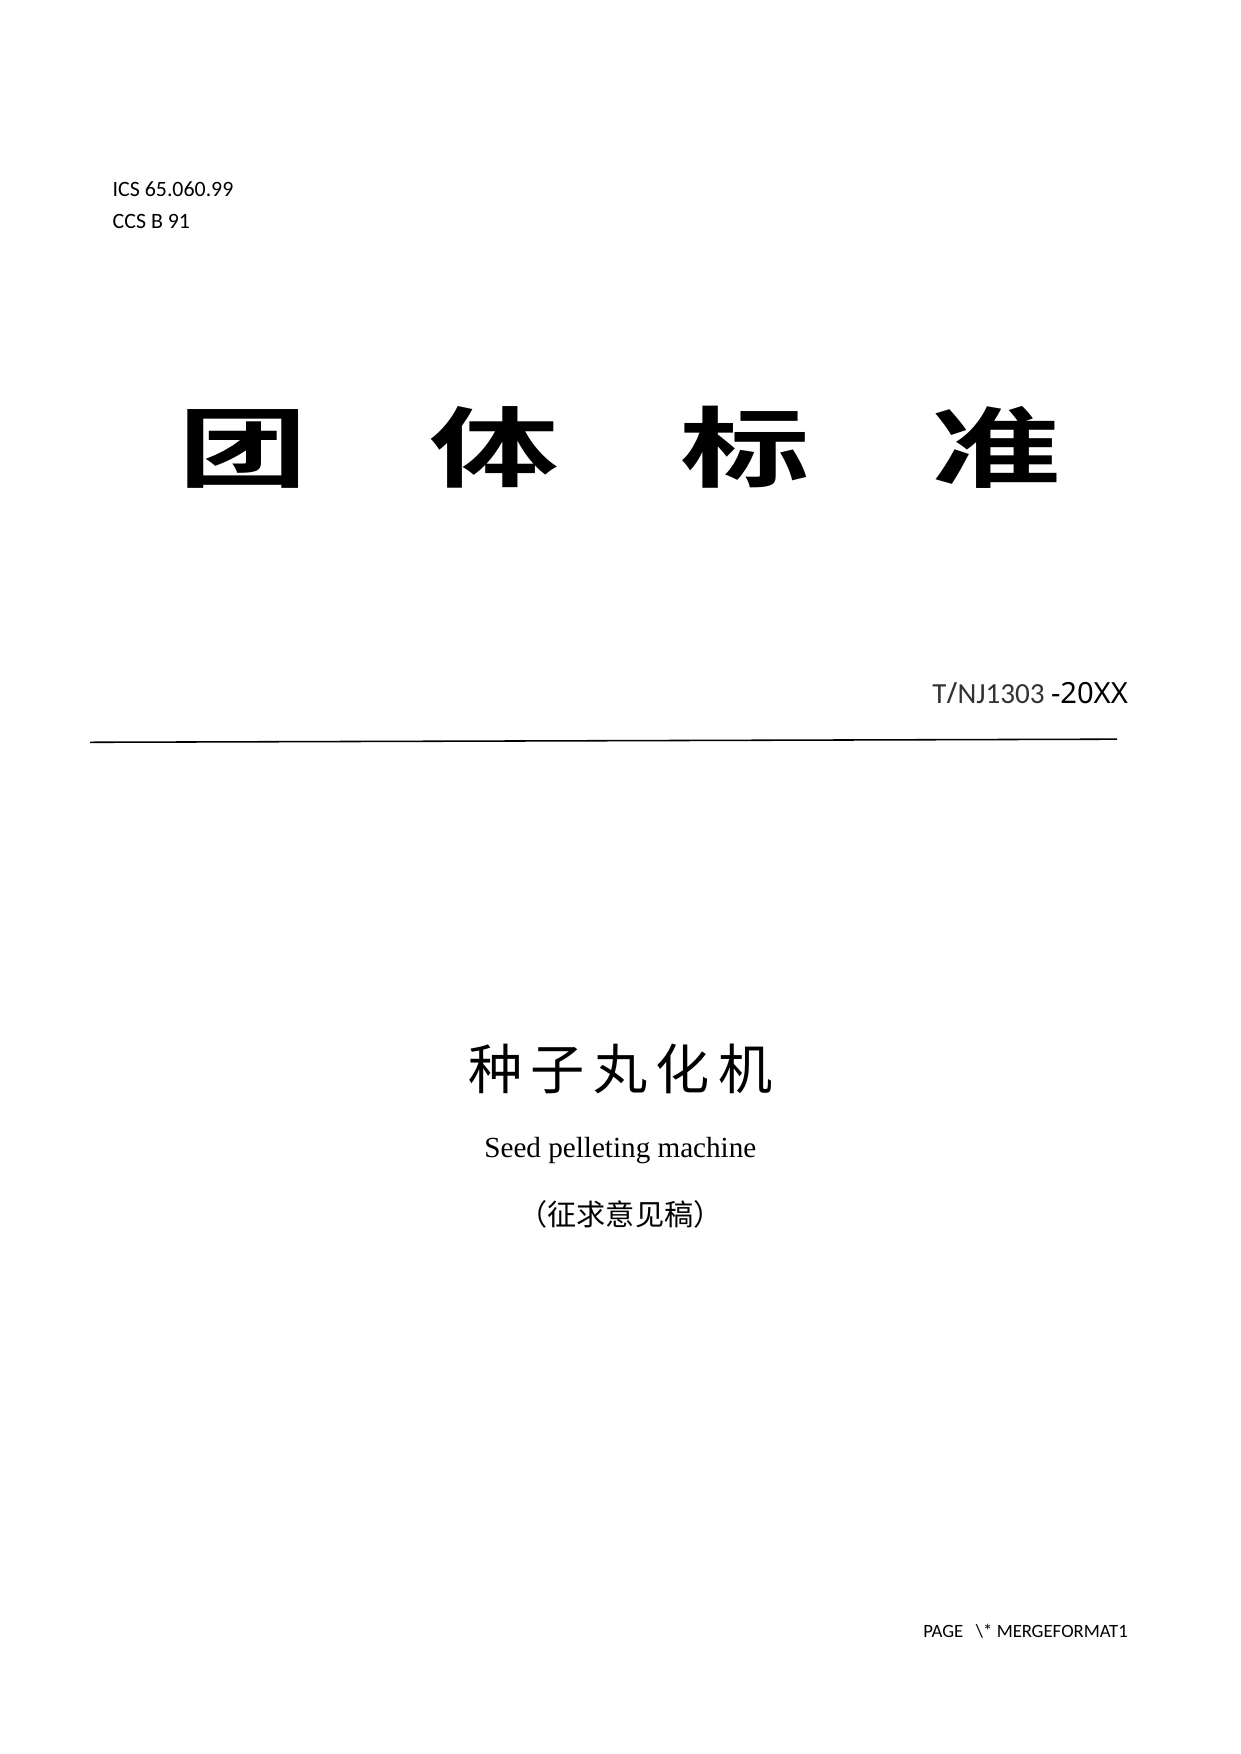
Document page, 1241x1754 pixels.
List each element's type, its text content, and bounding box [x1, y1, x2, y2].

text T/NJ1303 -20XX [112, 660, 1128, 725]
text 种子丸化机 [112, 1017, 1128, 1115]
text （征求意见稿） [112, 1180, 1128, 1245]
text Seed pelleting machine [112, 1115, 1128, 1180]
text ICS 65.060.99 [112, 172, 1128, 205]
text CCS B 91 [112, 205, 1128, 237]
